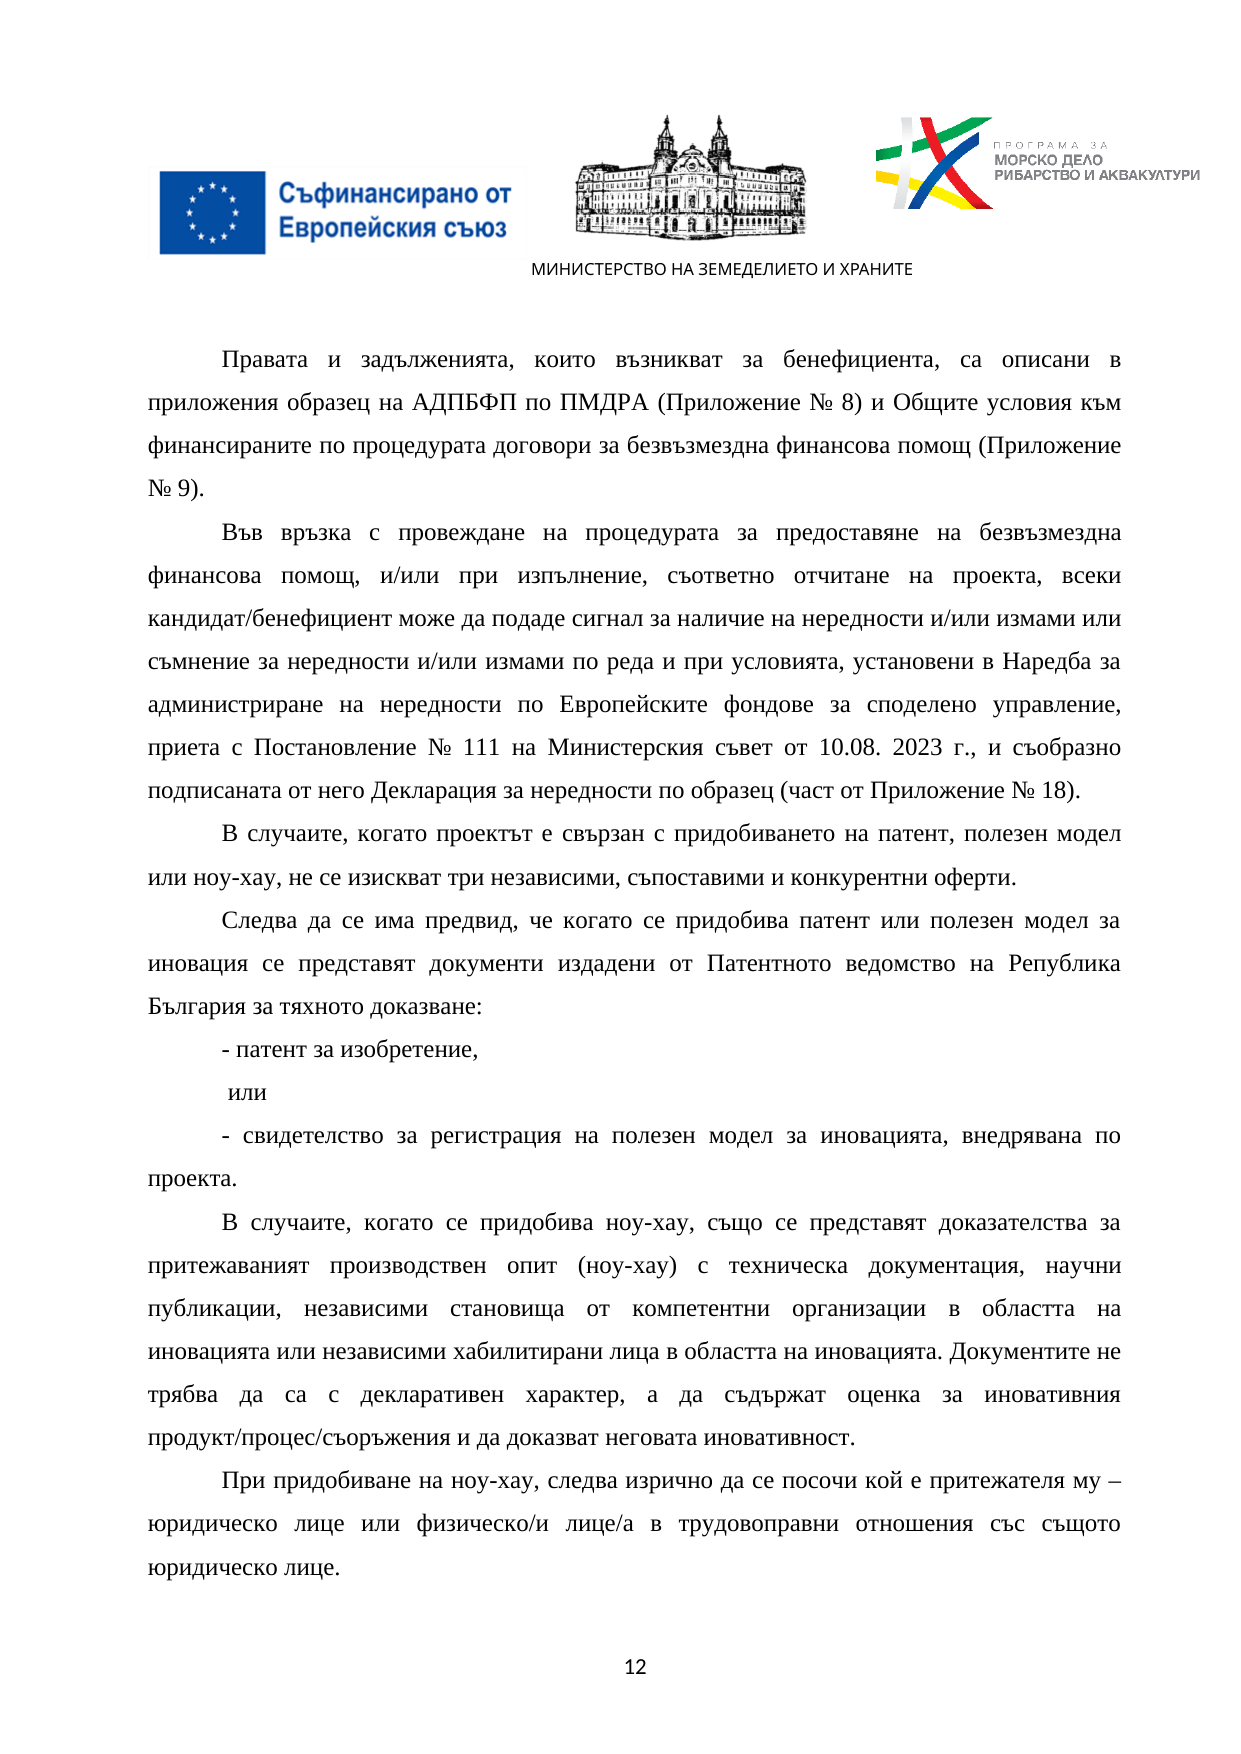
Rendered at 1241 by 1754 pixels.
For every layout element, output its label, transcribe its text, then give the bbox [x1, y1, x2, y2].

picture [863, 101, 1213, 232]
picture [569, 112, 814, 243]
text Следва да се има предвид, че когато се придобива патент или полезен модел за иновация се представят документи издадени от Патентното ведомство на Република България за тяхното доказване: [148, 905, 1122, 1020]
text В случаите, когато се придобива ноу-хау, също се представят доказателства за притежаваният производствен опит (ноу-хау) с техническа документация, научни публикации, независими становища от компетентни организации в областта на иновацията или независими хабилитирани лица в областта на иновацията. Документите не трябва да са с декларативен характер, а да съдържат оценка за иновативния продукт/процес/съоръжения и да доказват неговата иновативност. [148, 1207, 1122, 1451]
text При придобиване на ноу-хау, следва изрично да се посочи кой е притежателя му –юридическо лице или физическо/и лице/а в трудовоправни отношения със същото юридическо лице. [148, 1465, 1122, 1580]
text - патент за изобретение, [148, 1034, 1122, 1063]
text - свидетелство за регистрация на полезен модел за иновацията, внедрявана по проекта. [148, 1120, 1122, 1192]
text Във връзка с провеждане на процедурата за предоставяне на безвъзмездна финансова помощ, и/или при изпълнение, съответно отчитане на проекта, всеки кандидат/бенефициент може да подаде сигнал за наличие на нередности и/или измами или съмнение за нередности и/или измами по реда и при условията, установени в Наредба за администриране на нередности по Европейските фондове за споделено управление, приета с Постановление № 111 на Министерския съвет от 10.08. 2023 г., и съобразно подписаната от него Декларация за нередности по образец (част от Приложение № 18). [148, 517, 1122, 804]
text или [148, 1077, 1122, 1106]
picture [147, 166, 528, 261]
text В случаите, когато проектът е свързан с придобиването на патент, полезен модел или ноу-хау, не се изискват три независими, съпоставими и конкурентни оферти. [148, 818, 1122, 890]
text Правата и задълженията, които възникват за бенефициента, са описани в приложения образец на АДПБФП по ПМДРА (Приложение № 8) и Общите условия към финансираните по процедурата договори за безвъзмездна финансова помощ (Приложение № 9). [148, 344, 1122, 502]
